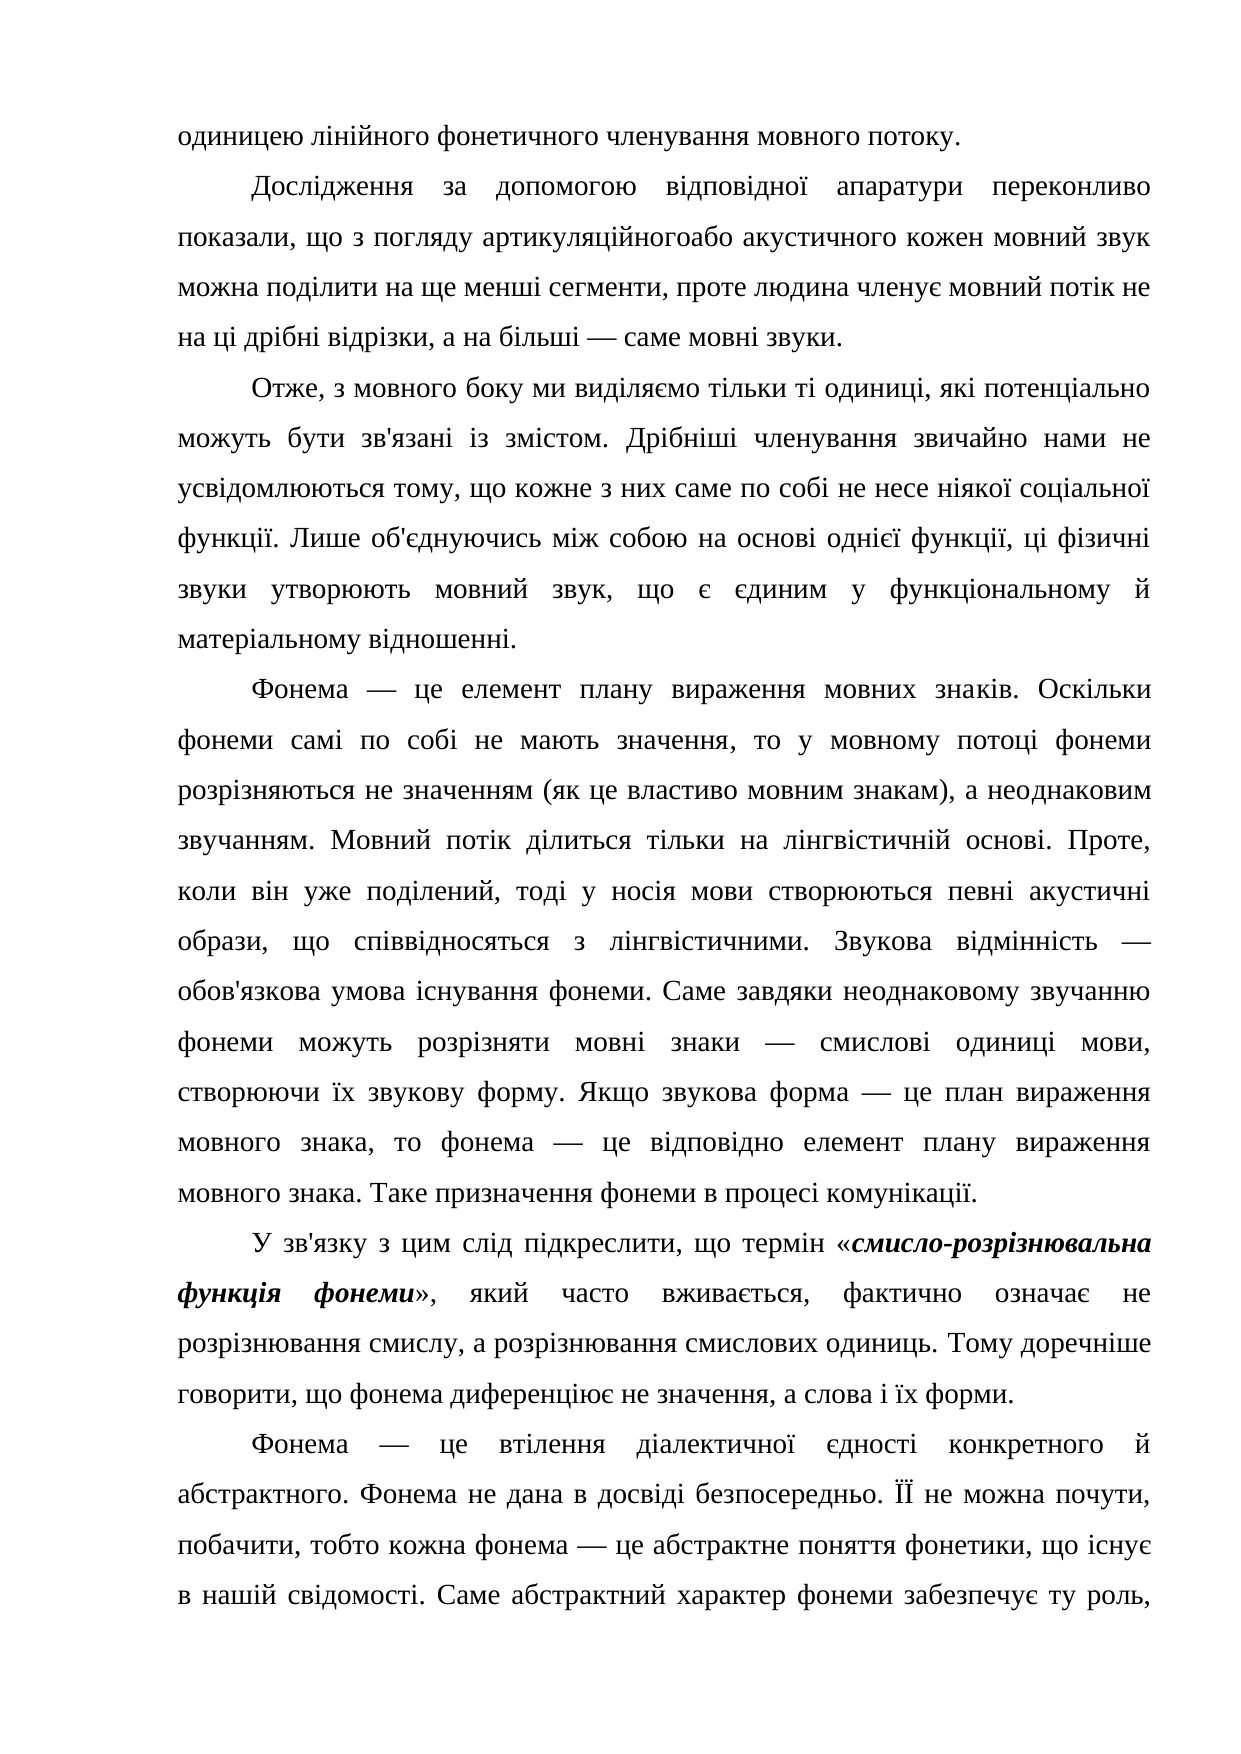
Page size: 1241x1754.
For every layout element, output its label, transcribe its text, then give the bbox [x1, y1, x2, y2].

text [177, 118, 1152, 152]
text У зв'язку з цим слід підкреслити, що термін «смисло-розрізнювальна функція фонеми», який часто вживається, фактично означає не розрізнювання смислу, а розрізнювання смислових одиниць. Тому доречніше говорити, що фонема диференціює не значення, а слова і їх форми. [177, 1225, 1152, 1409]
text Дослідження за допомогою відповідної апаратури переконливо показали, що з погляду артикуляційногоабо акустичного кожен мовний звук можна поділити на ще менші сегменти, проте людина членує мовний потік не на ці дрібні відрізки, а на більші — саме мовні звуки. [177, 168, 1152, 353]
text Фонема — це елемент плану вираження мовних знаків. Оскільки фонеми самі по собі не мають значення, то у мовному потоці фонеми розрізняються не значенням (як це властиво мовним знакам), а неоднаковим звучанням. Мовний потік ділиться тільки на лінгвістичній основі. Проте, коли він уже поділений, тоді у носія мови створюються певні акустичні образи, що співвідносяться з лінгвістичними. Звукова відмінність — обов'язкова умова існування фонеми. Саме завдяки неоднаковому звучанню фонеми можуть розрізняти мовні знаки — смислові одиниці мови, створюючи їх звукову форму. Якщо звукова форма — це план вираження мовного знака, то фонема — це відповідно елемент плану вираження мовного знака. Таке призначення фонеми в процесі комунікації. [177, 672, 1152, 1208]
text Отже, з мовного боку ми виділяємо тільки ті одиниці, які потенціально можуть бути зв'язані із змістом. Дрібніші членування звичайно нами не усвідомлюються тому, що кожне з них саме по собі не несе ніякої соціальної функції. Лише об'єднуючись між собою на основі однієї функції, ці фізичні звуки утворюють мовний звук, що є єдиним у функціональному й матеріальному відношенні. [177, 370, 1152, 655]
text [177, 1426, 1152, 1611]
